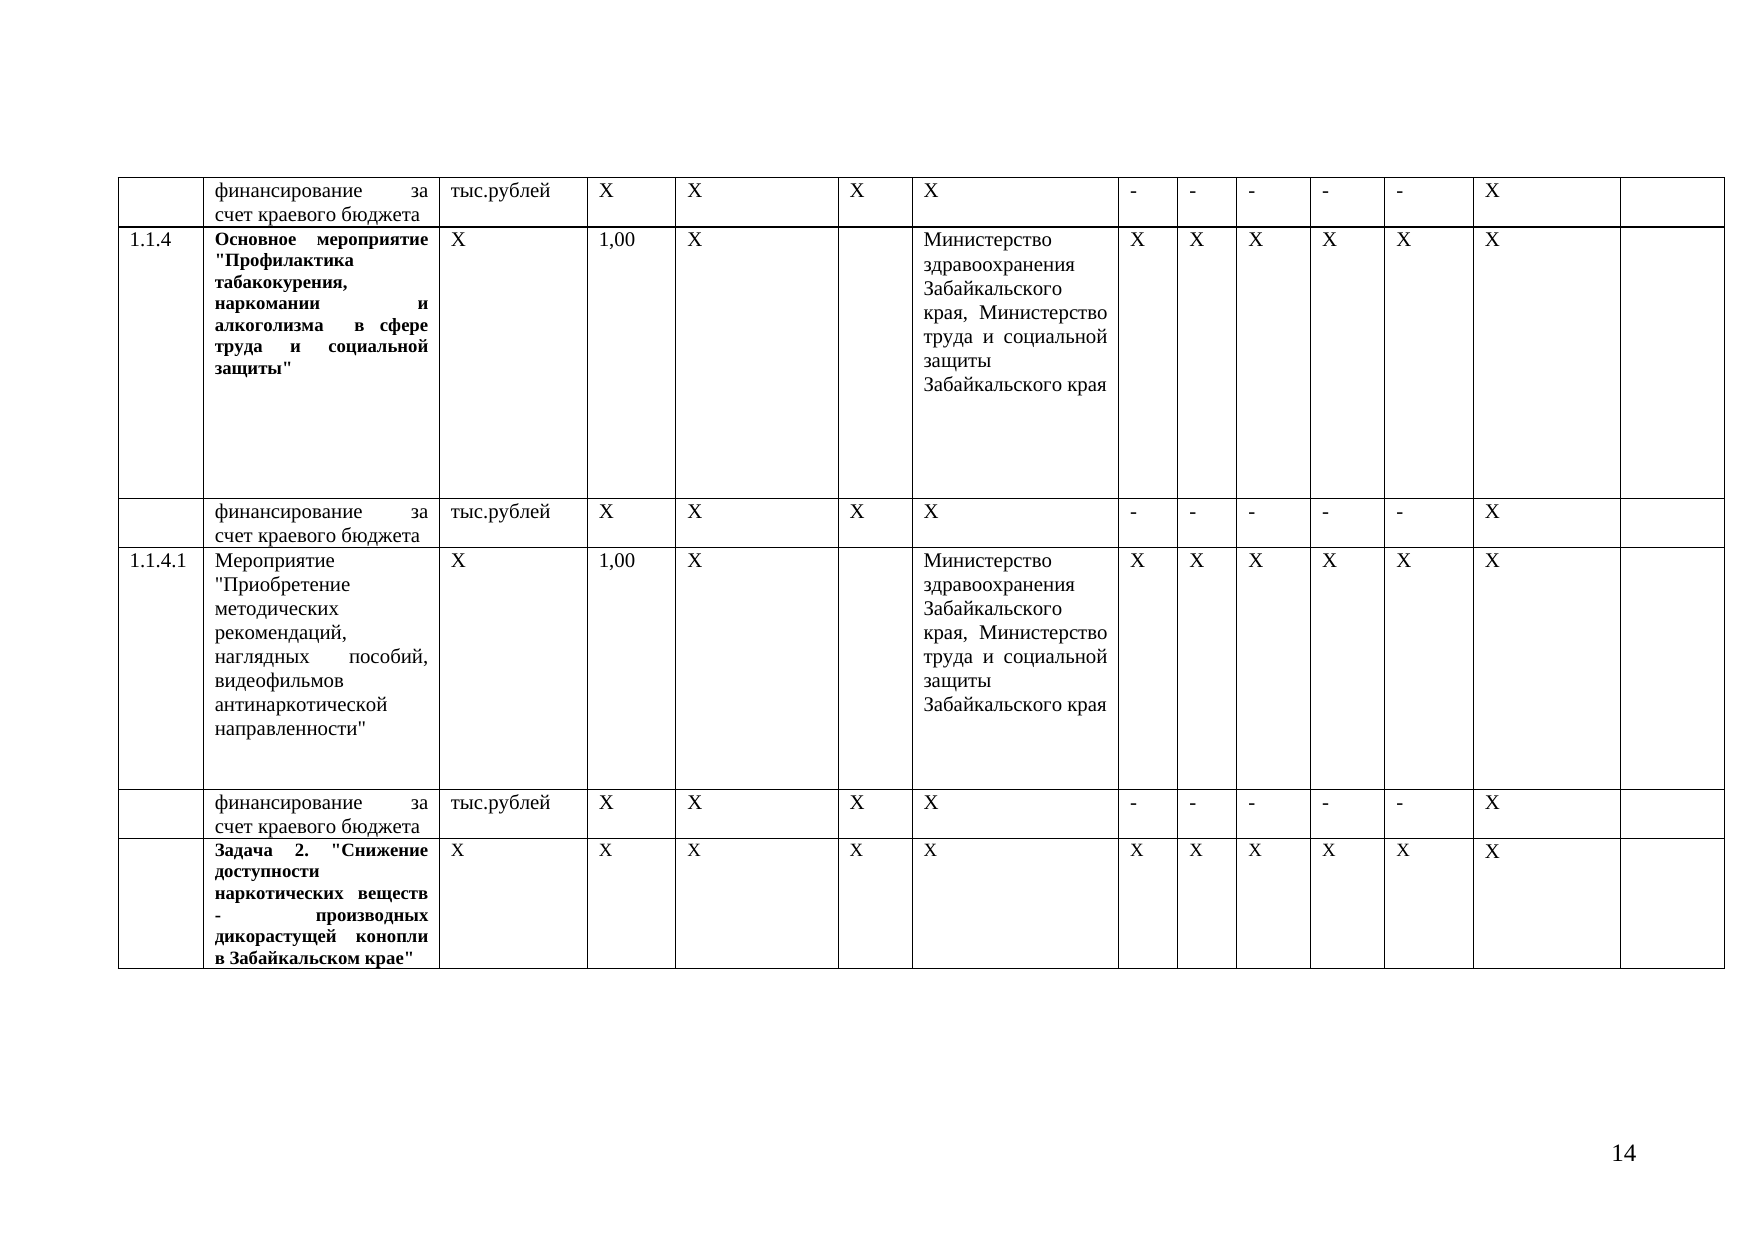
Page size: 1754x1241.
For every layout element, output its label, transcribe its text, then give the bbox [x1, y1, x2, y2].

table_cell X [1237, 548, 1310, 789]
table_cell [1621, 228, 1724, 498]
table_cell X [839, 839, 912, 968]
table_cell X [913, 790, 1118, 838]
table_cell X [913, 839, 1118, 968]
table_cell [1621, 178, 1724, 226]
table_cell X [676, 178, 838, 226]
table_cell 1.1.4 [119, 228, 203, 498]
table_cell - [1385, 790, 1473, 838]
table_cell X [1119, 548, 1177, 789]
table_cell - [1311, 499, 1384, 547]
table_cell X [676, 548, 838, 789]
table_cell X [676, 790, 838, 838]
table_cell X [1474, 499, 1620, 547]
table_cell X [839, 178, 912, 226]
table_cell X [588, 178, 675, 226]
table_cell Министерство здравоохранения Забайкальского края, Министерство труда и социальной защиты Забайкальского края [913, 548, 1118, 789]
table_cell Задача 2. "Снижение доступности наркотических веществ - производных дикорастущей конопли в Забайкальском крае" [204, 839, 439, 968]
table_cell [119, 790, 203, 838]
table_cell [1621, 790, 1724, 838]
table_cell X [676, 839, 838, 968]
table_cell тыс.рублей [440, 790, 587, 838]
table_cell X [1178, 548, 1236, 789]
table_cell 1,00 [588, 548, 675, 789]
table_cell X [1474, 548, 1620, 789]
table_cell X [676, 228, 838, 498]
table_cell X [588, 790, 675, 838]
table_cell Мероприятие "Приобретение методических рекомендаций, наглядных пособий, видеофильмов антинаркотической направленности" [204, 548, 439, 789]
table_cell [119, 178, 203, 226]
table_cell - [1119, 178, 1177, 226]
table_cell X [1385, 839, 1473, 968]
table_cell X [1474, 790, 1620, 838]
table_cell - [1237, 499, 1310, 547]
table_cell [839, 228, 912, 498]
table_cell X [1237, 228, 1310, 498]
table_cell финансирование за счет краевого бюджета [204, 178, 439, 226]
table_cell X [440, 548, 587, 789]
table_cell X [913, 178, 1118, 226]
table_cell X [839, 499, 912, 547]
table_cell X [1119, 839, 1177, 968]
table_cell - [1385, 499, 1473, 547]
table_cell Основное мероприятие "Профилактика табакокурения, наркомании и алкоголизма в сфере труда и социальной защиты" [204, 228, 439, 498]
table_cell X [1311, 839, 1384, 968]
table_cell X [1178, 228, 1236, 498]
table_cell - [1237, 790, 1310, 838]
table_cell - [1178, 178, 1236, 226]
table_cell финансирование за счет краевого бюджета [204, 499, 439, 547]
table_cell тыс.рублей [440, 178, 587, 226]
table_cell X [1237, 839, 1310, 968]
table_cell X [1178, 839, 1236, 968]
table_cell [1621, 839, 1724, 968]
table_cell - [1178, 499, 1236, 547]
table_cell X [588, 839, 675, 968]
table_cell X [1385, 548, 1473, 789]
table_cell - [1385, 178, 1473, 226]
table_cell [119, 839, 203, 968]
table_cell X [1311, 228, 1384, 498]
table_cell - [1311, 790, 1384, 838]
table_cell X [1474, 228, 1620, 498]
table_cell X [588, 499, 675, 547]
table_cell X [1119, 228, 1177, 498]
table_cell - [1237, 178, 1310, 226]
table_cell тыс.рублей [440, 499, 587, 547]
table_cell [1621, 548, 1724, 789]
table_cell Министерство здравоохранения Забайкальского края, Министерство труда и социальной защиты Забайкальского края [913, 228, 1118, 498]
table_cell X [913, 499, 1118, 547]
table_cell [1621, 499, 1724, 547]
table_cell X [1474, 178, 1620, 226]
table_cell - [1178, 790, 1236, 838]
table_cell X [1474, 839, 1620, 968]
table_cell X [440, 839, 587, 968]
table_cell - [1311, 178, 1384, 226]
table_cell X [676, 499, 838, 547]
table_cell X [440, 228, 587, 498]
table_cell [839, 548, 912, 789]
table_cell финансирование за счет краевого бюджета [204, 790, 439, 838]
table_cell X [1385, 228, 1473, 498]
table_cell 1.1.4.1 [119, 548, 203, 789]
table_cell X [839, 790, 912, 838]
table_cell [119, 499, 203, 547]
table_cell 1,00 [588, 228, 675, 498]
table_cell - [1119, 790, 1177, 838]
table_cell - [1119, 499, 1177, 547]
table_cell X [1311, 548, 1384, 789]
